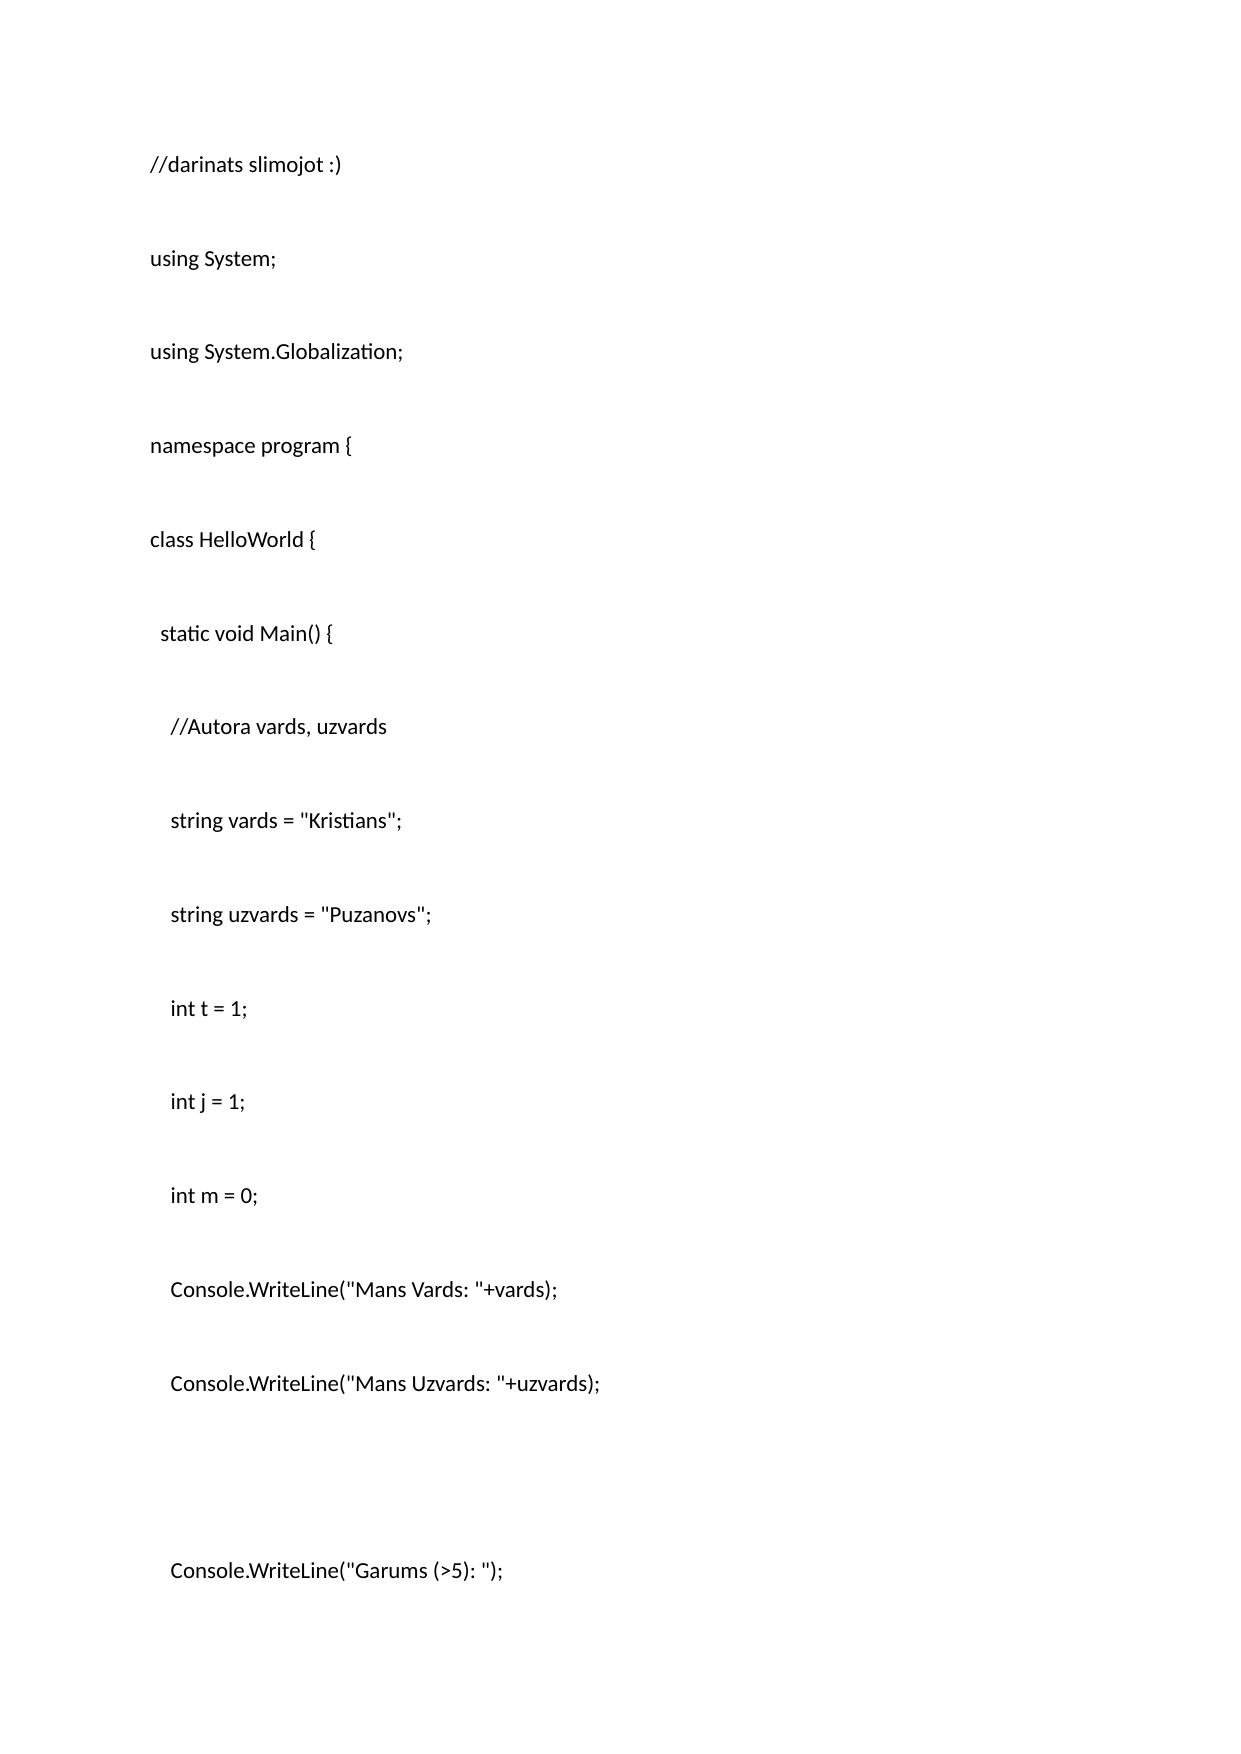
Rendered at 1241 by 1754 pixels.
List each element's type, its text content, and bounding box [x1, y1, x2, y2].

text int j = 1; [150, 1087, 1090, 1116]
text class HelloWorld { [150, 525, 1090, 553]
text int m = 0; [150, 1181, 1090, 1209]
text Console.WriteLine("Garums (>5): "); [150, 1556, 1090, 1584]
text //darinats slimojot :) [150, 150, 1090, 178]
text static void Main() { [150, 619, 1090, 647]
text Console.WriteLine("Mans Uzvards: "+uzvards); [150, 1369, 1090, 1397]
text Console.WriteLine("Mans Vards: "+vards); [150, 1275, 1090, 1303]
text string uzvards = "Puzanovs"; [150, 900, 1090, 928]
text //Autora vards, uzvards [150, 712, 1090, 741]
text int t = 1; [150, 994, 1090, 1022]
text using System.Globalization; [150, 337, 1090, 366]
text using System; [150, 244, 1090, 272]
text namespace program { [150, 431, 1090, 459]
text string vards = "Kristians"; [150, 806, 1090, 834]
